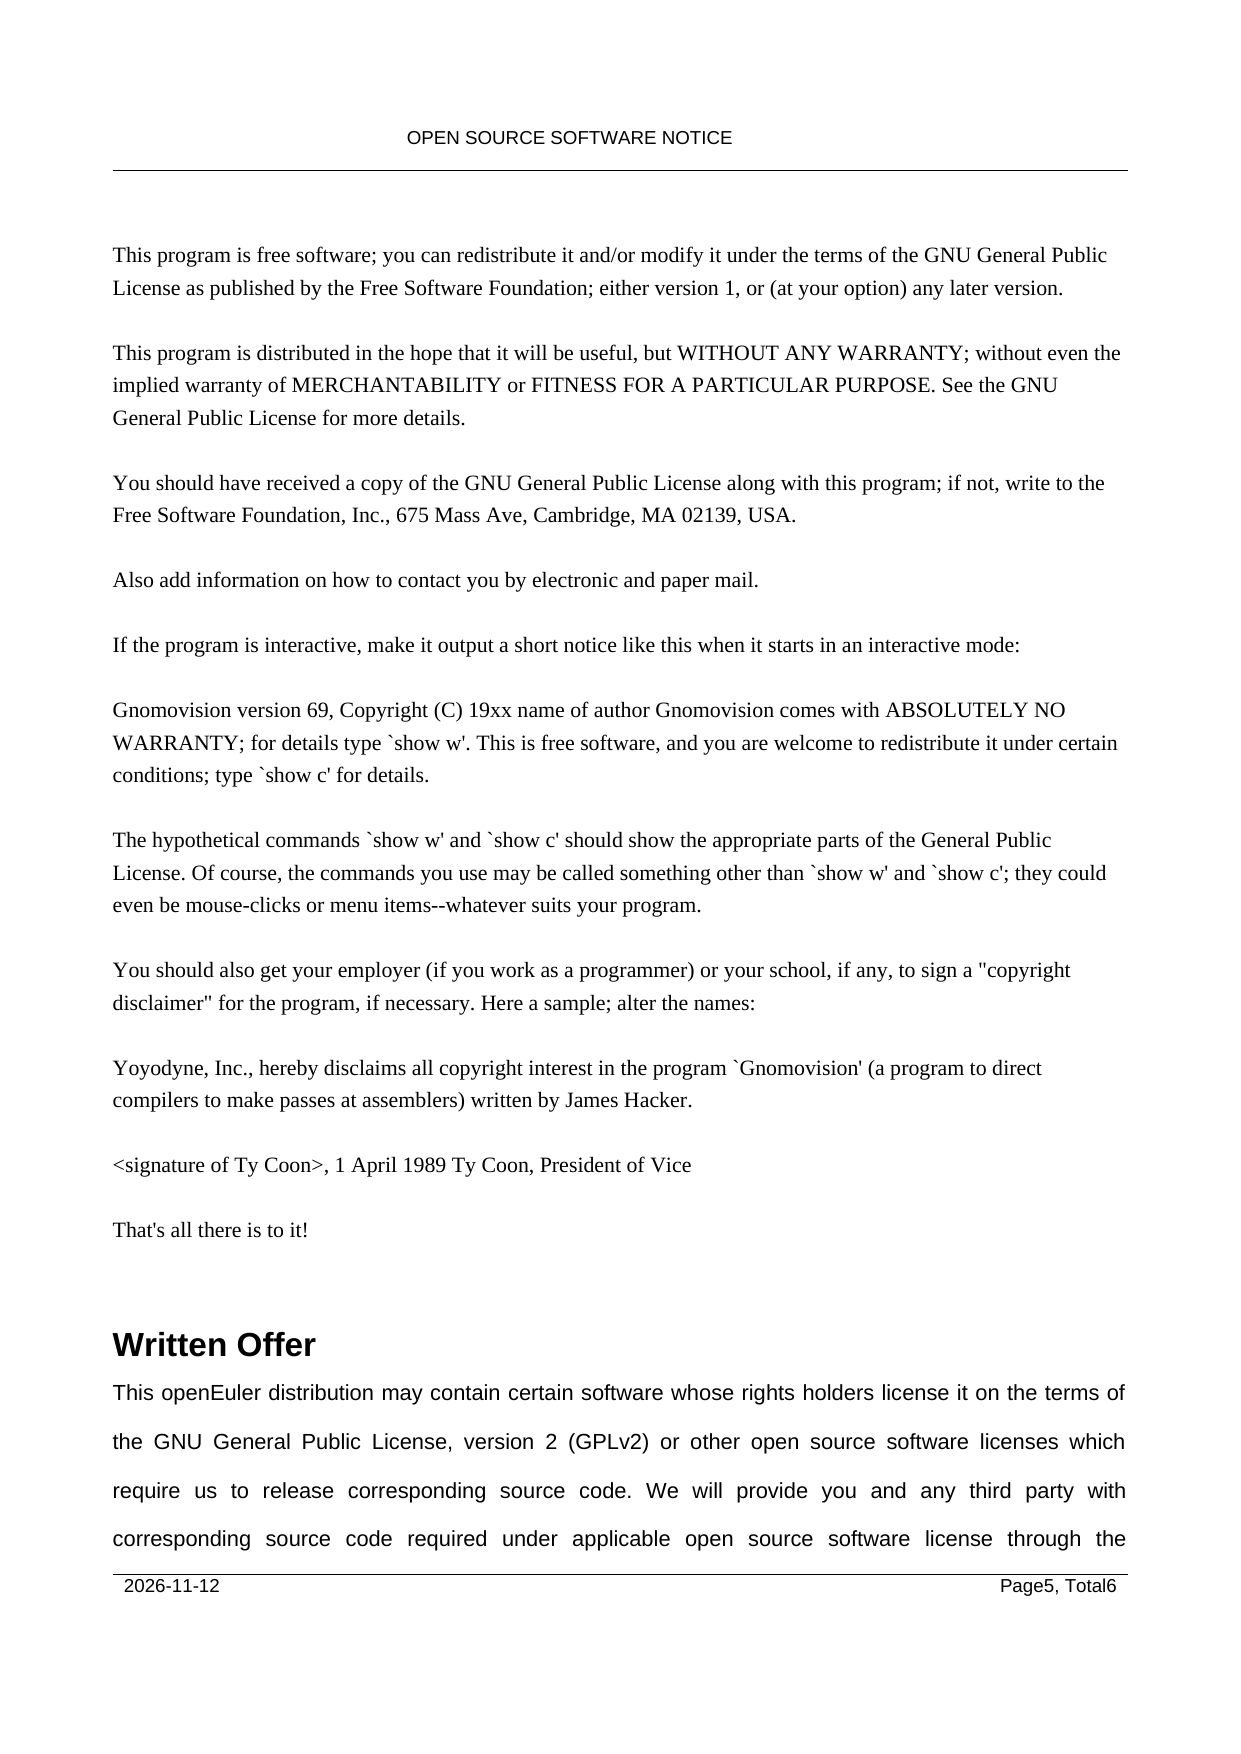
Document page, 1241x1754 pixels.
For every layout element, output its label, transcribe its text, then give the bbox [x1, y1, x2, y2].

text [112, 1376, 1128, 1555]
text Written Offer [112, 1311, 1128, 1376]
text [112, 206, 1128, 1311]
